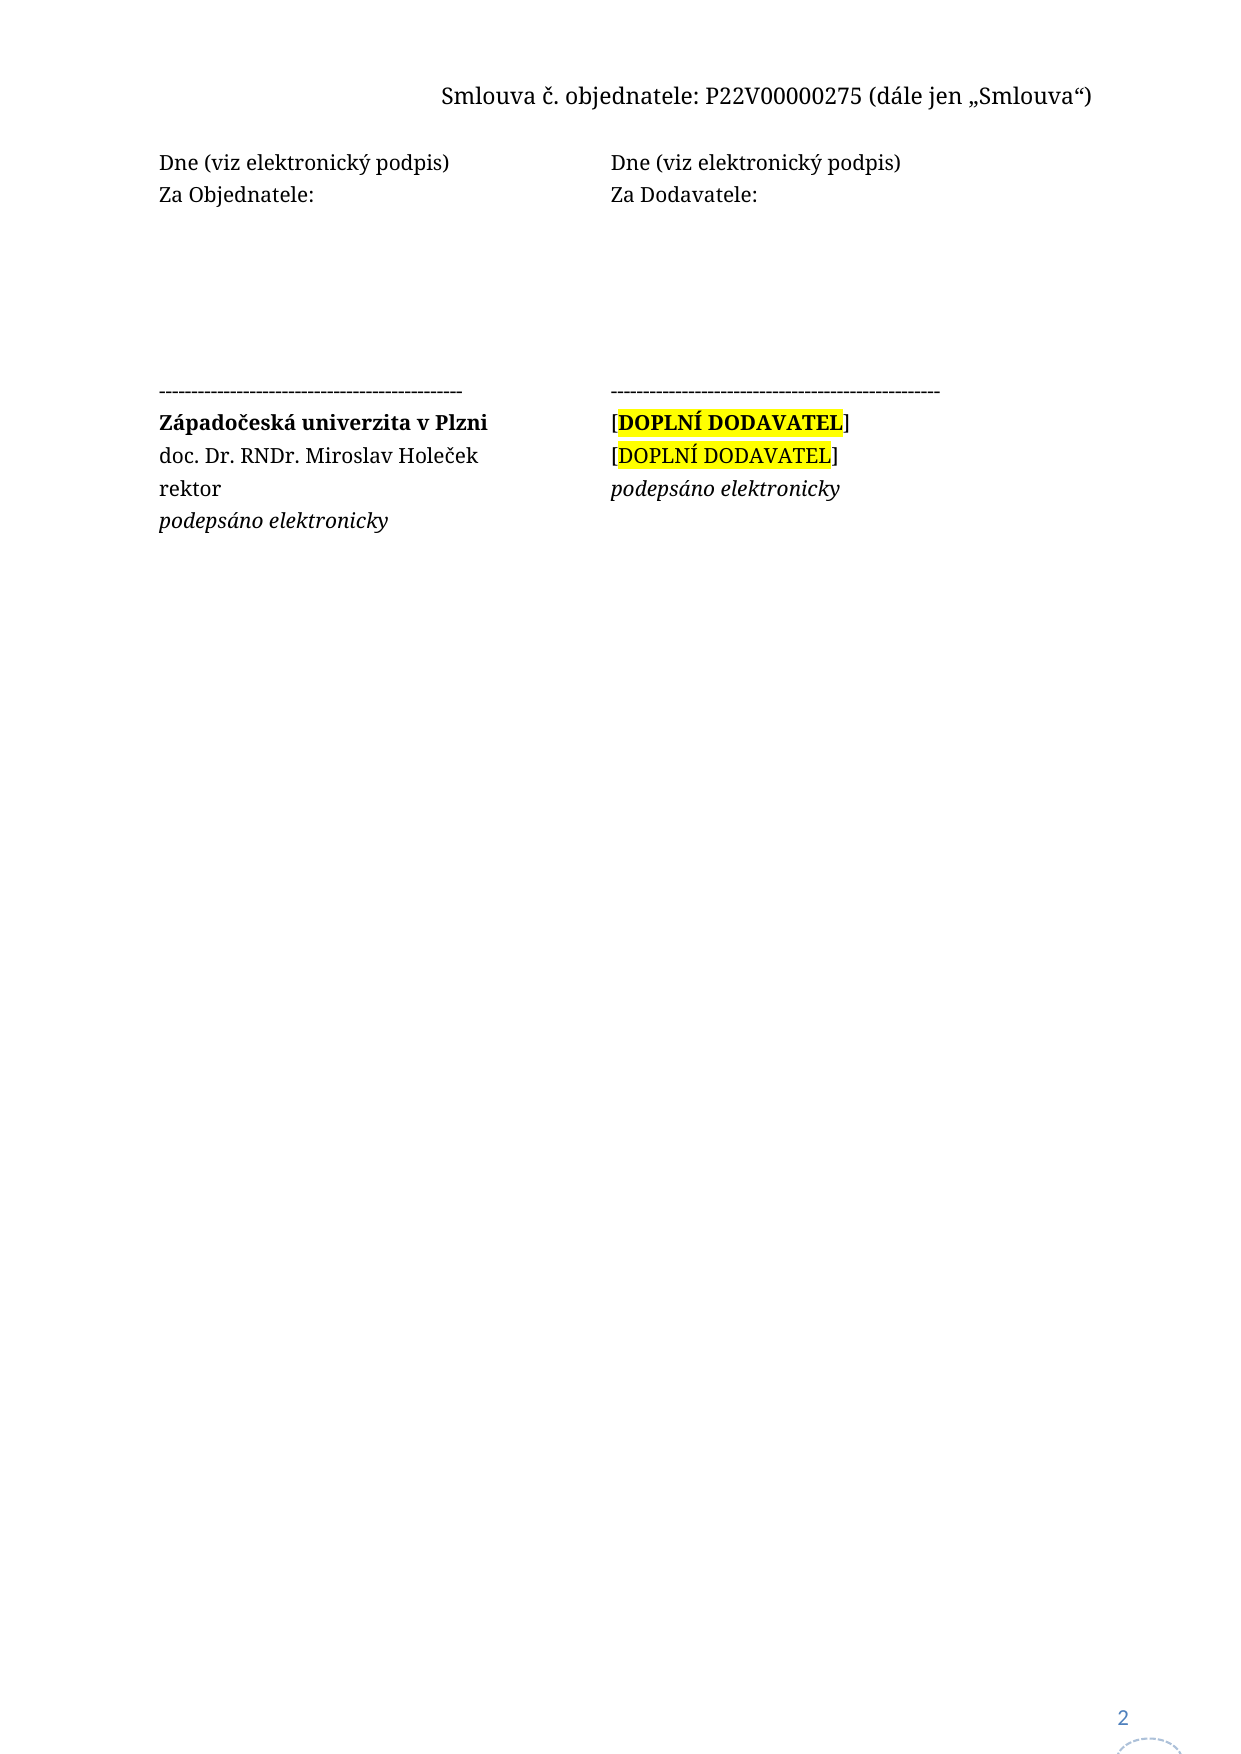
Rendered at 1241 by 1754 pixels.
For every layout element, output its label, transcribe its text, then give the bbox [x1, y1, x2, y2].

table_header Dne (viz elektronický podpis) Za Objednatele: ----------------------------------------------- Západočeská univerzita v Plzni doc. Dr. RNDr. Miroslav Holeček rektor podepsáno elektronicky [148, 148, 599, 539]
table_header Dne (viz elektronický podpis) Za Dodavatele: --------------------------------------------------- [DOPLNÍ DODAVATEL] [DOPLNÍ DODAVATEL] podepsáno elektronicky [599, 148, 1051, 539]
